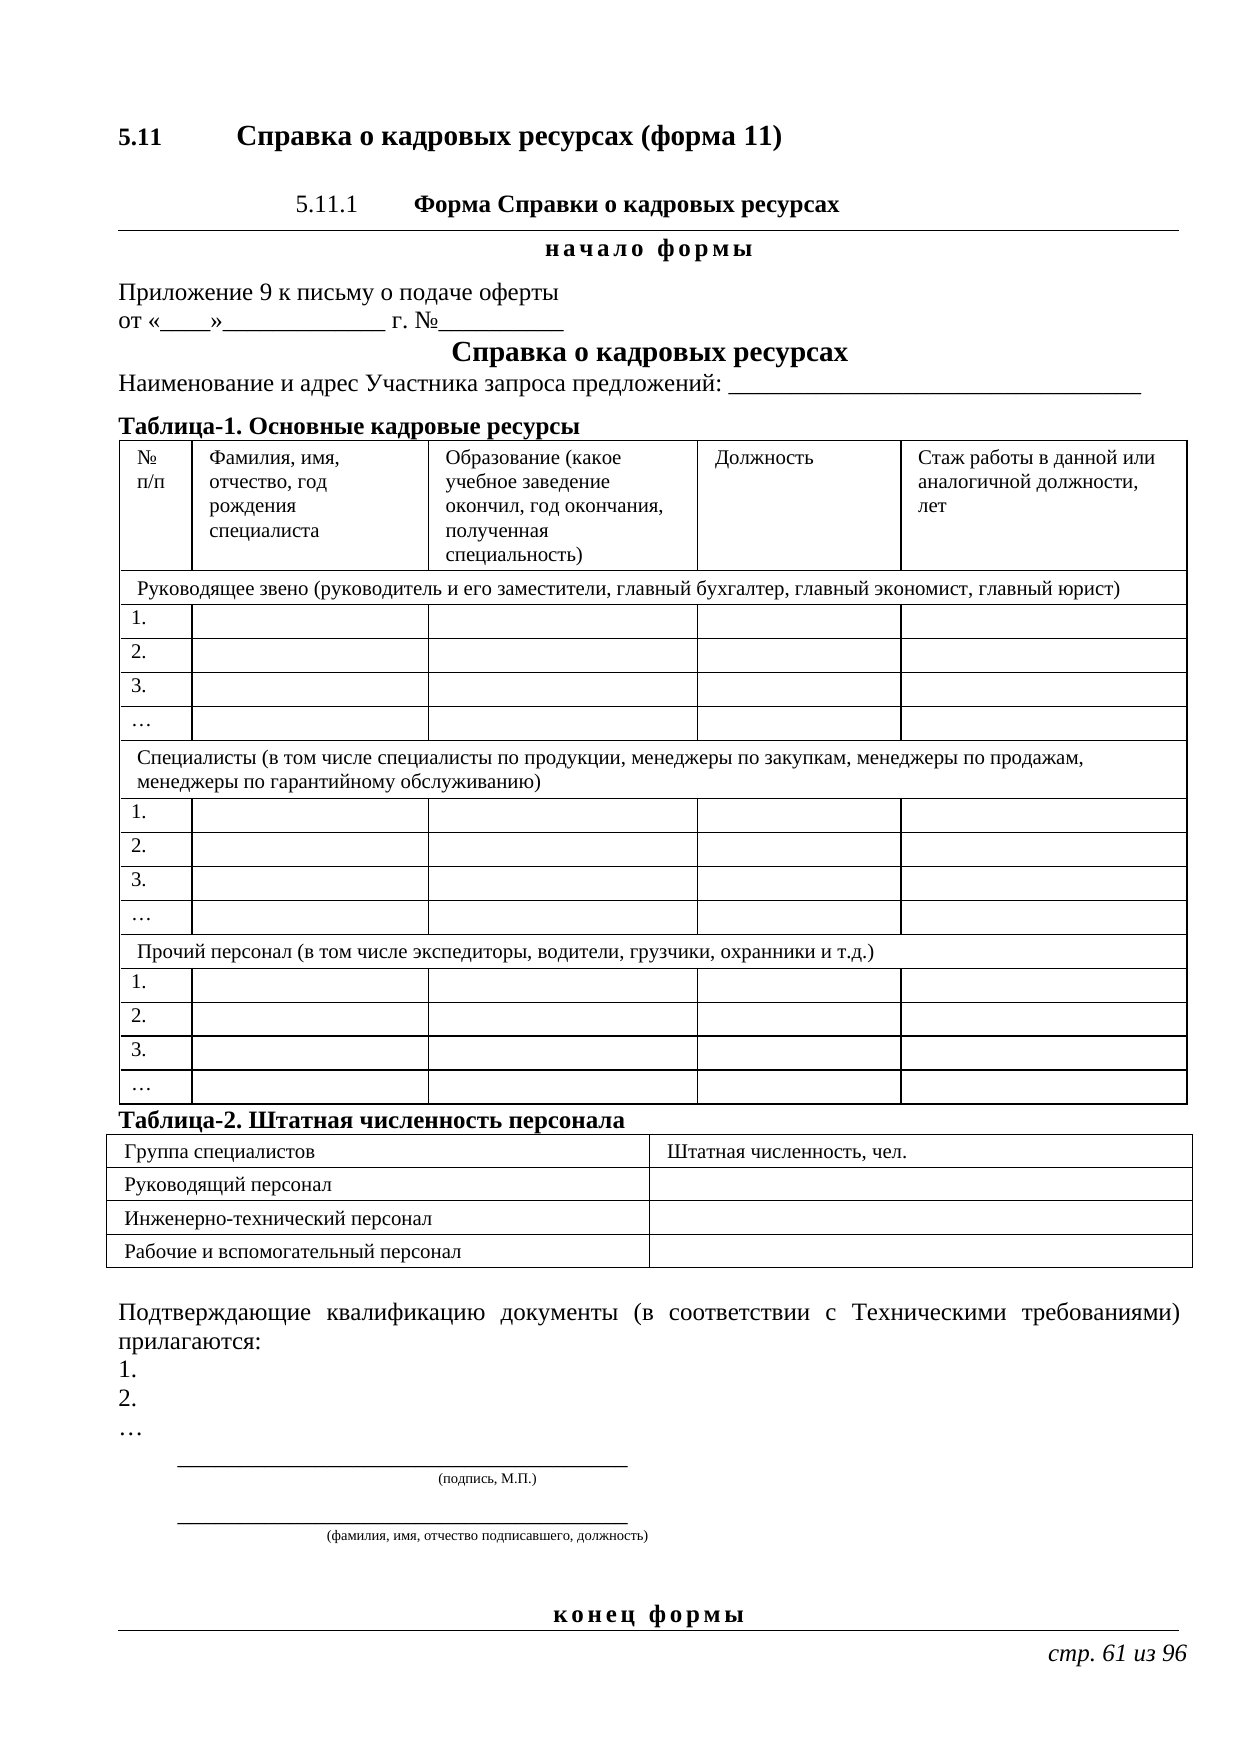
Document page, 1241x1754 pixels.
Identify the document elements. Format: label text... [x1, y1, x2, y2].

table_cell [650, 1235, 1192, 1267]
table_cell [902, 1037, 1186, 1069]
table_cell [650, 1168, 1192, 1200]
table_cell [193, 673, 428, 706]
table_header Группа специалистов [107, 1135, 649, 1167]
table_cell [902, 639, 1186, 672]
table_cell [902, 1071, 1186, 1103]
table_cell [429, 1037, 697, 1069]
table_cell [698, 833, 900, 866]
text Форма Справки о кадровых ресурсах [236, 189, 1181, 218]
table_cell [650, 1201, 1192, 1234]
table_cell [193, 833, 428, 866]
table_cell [698, 639, 900, 672]
table_cell [429, 707, 697, 739]
table_cell [902, 799, 1186, 832]
table_cell [698, 707, 900, 739]
table_cell … [120, 901, 191, 933]
text 1. [118, 1354, 1181, 1383]
table_cell [120, 605, 191, 638]
table_cell [698, 1071, 900, 1103]
table_cell [120, 639, 191, 672]
table_header № п/п [120, 441, 191, 570]
table_cell [429, 1071, 697, 1103]
table_cell [429, 969, 697, 1001]
table_header Фамилия, имя, отчество, год рождения специалиста [193, 441, 428, 570]
table_cell [193, 969, 428, 1001]
table_cell [193, 799, 428, 832]
table_cell Специалисты (в том числе специалисты по продукции, менеджеры по закупкам, менеджеры по продажам, менеджеры по гарантийному обслуживанию) [120, 741, 1186, 798]
table_cell [698, 799, 900, 832]
table_cell [193, 1003, 428, 1035]
table_cell [120, 1036, 191, 1069]
table_cell [193, 867, 428, 899]
table_cell … [120, 1070, 191, 1103]
table_cell [429, 867, 697, 899]
table_cell [429, 605, 697, 638]
text Наименование и адрес Участника запроса предложений: _________________________________ [118, 368, 1181, 396]
table_cell [698, 673, 900, 706]
table_cell [429, 833, 697, 866]
table_cell [120, 673, 191, 706]
text ____________________________________ [118, 1498, 1181, 1527]
text Таблица-1. Основные кадровые ресурсы [118, 411, 1181, 439]
table_cell Руководящий персонал [107, 1168, 649, 1200]
text Таблица-2. Штатная численность персонала [118, 1105, 1181, 1133]
table_cell [902, 867, 1186, 899]
table_cell … [120, 707, 191, 739]
table_cell [902, 673, 1186, 706]
table_cell [429, 901, 697, 933]
text 2. [118, 1383, 1181, 1412]
table_cell [429, 1003, 697, 1035]
table_cell [698, 867, 900, 899]
subtitle Справка о кадровых ресурсах (форма 11) [118, 118, 1181, 152]
table_cell Руководящее звено (руководитель и его заместители, главный бухгалтер, главный экономист, главный юрист) [120, 571, 1186, 604]
table_cell [429, 673, 697, 706]
text (фамилия, имя, отчество подписавшего, должность) [118, 1527, 797, 1556]
text … [118, 1412, 1181, 1441]
text ____________________________________ [118, 1441, 1181, 1469]
table_cell [698, 1003, 900, 1035]
table_cell Инженерно-технический персонал [107, 1201, 649, 1234]
table_header Стаж работы в данной или аналогичной должности, лет [902, 441, 1186, 570]
table_cell Рабочие и вспомогательный персонал [107, 1235, 649, 1267]
table_cell [120, 969, 191, 1001]
text конец формы [118, 1599, 1179, 1630]
text начало формы [118, 231, 1179, 262]
table_cell Прочий персонал (в том числе экспедиторы, водители, грузчики, охранники и т.д.) [120, 935, 1186, 967]
table_cell [193, 605, 428, 638]
text Справка о кадровых ресурсах [118, 334, 1181, 368]
text Приложение 9 к письму о подаче оферты от «____»_____________ г. №__________ [118, 277, 1181, 334]
table_header Образование (какое учебное заведение окончил, год окончания, полученная специальность) [429, 441, 697, 570]
table_cell [193, 707, 428, 739]
table_cell [902, 833, 1186, 866]
table_cell [698, 1037, 900, 1069]
table_cell [429, 639, 697, 672]
table_cell [193, 1071, 428, 1103]
table_header Должность [698, 441, 900, 570]
table_cell [698, 901, 900, 933]
table_header Штатная численность, чел. [650, 1135, 1192, 1167]
table_cell [193, 639, 428, 672]
table_cell [120, 799, 191, 832]
table_cell [902, 605, 1186, 638]
table_cell [429, 799, 697, 832]
table_cell [902, 901, 1186, 933]
table_cell [120, 867, 191, 899]
table_cell [120, 833, 191, 866]
table_cell [902, 969, 1186, 1001]
table_cell [193, 901, 428, 933]
table_cell [902, 707, 1186, 739]
table_cell [193, 1037, 428, 1069]
table_cell [120, 1003, 191, 1035]
table_cell [698, 969, 900, 1001]
table_cell [902, 1003, 1186, 1035]
text (подпись, М.П.) [118, 1469, 797, 1498]
text Подтверждающие квалификацию документы (в соответствии с Техническими требованиями) прилагаются: [118, 1297, 1181, 1354]
table_cell [698, 605, 900, 638]
